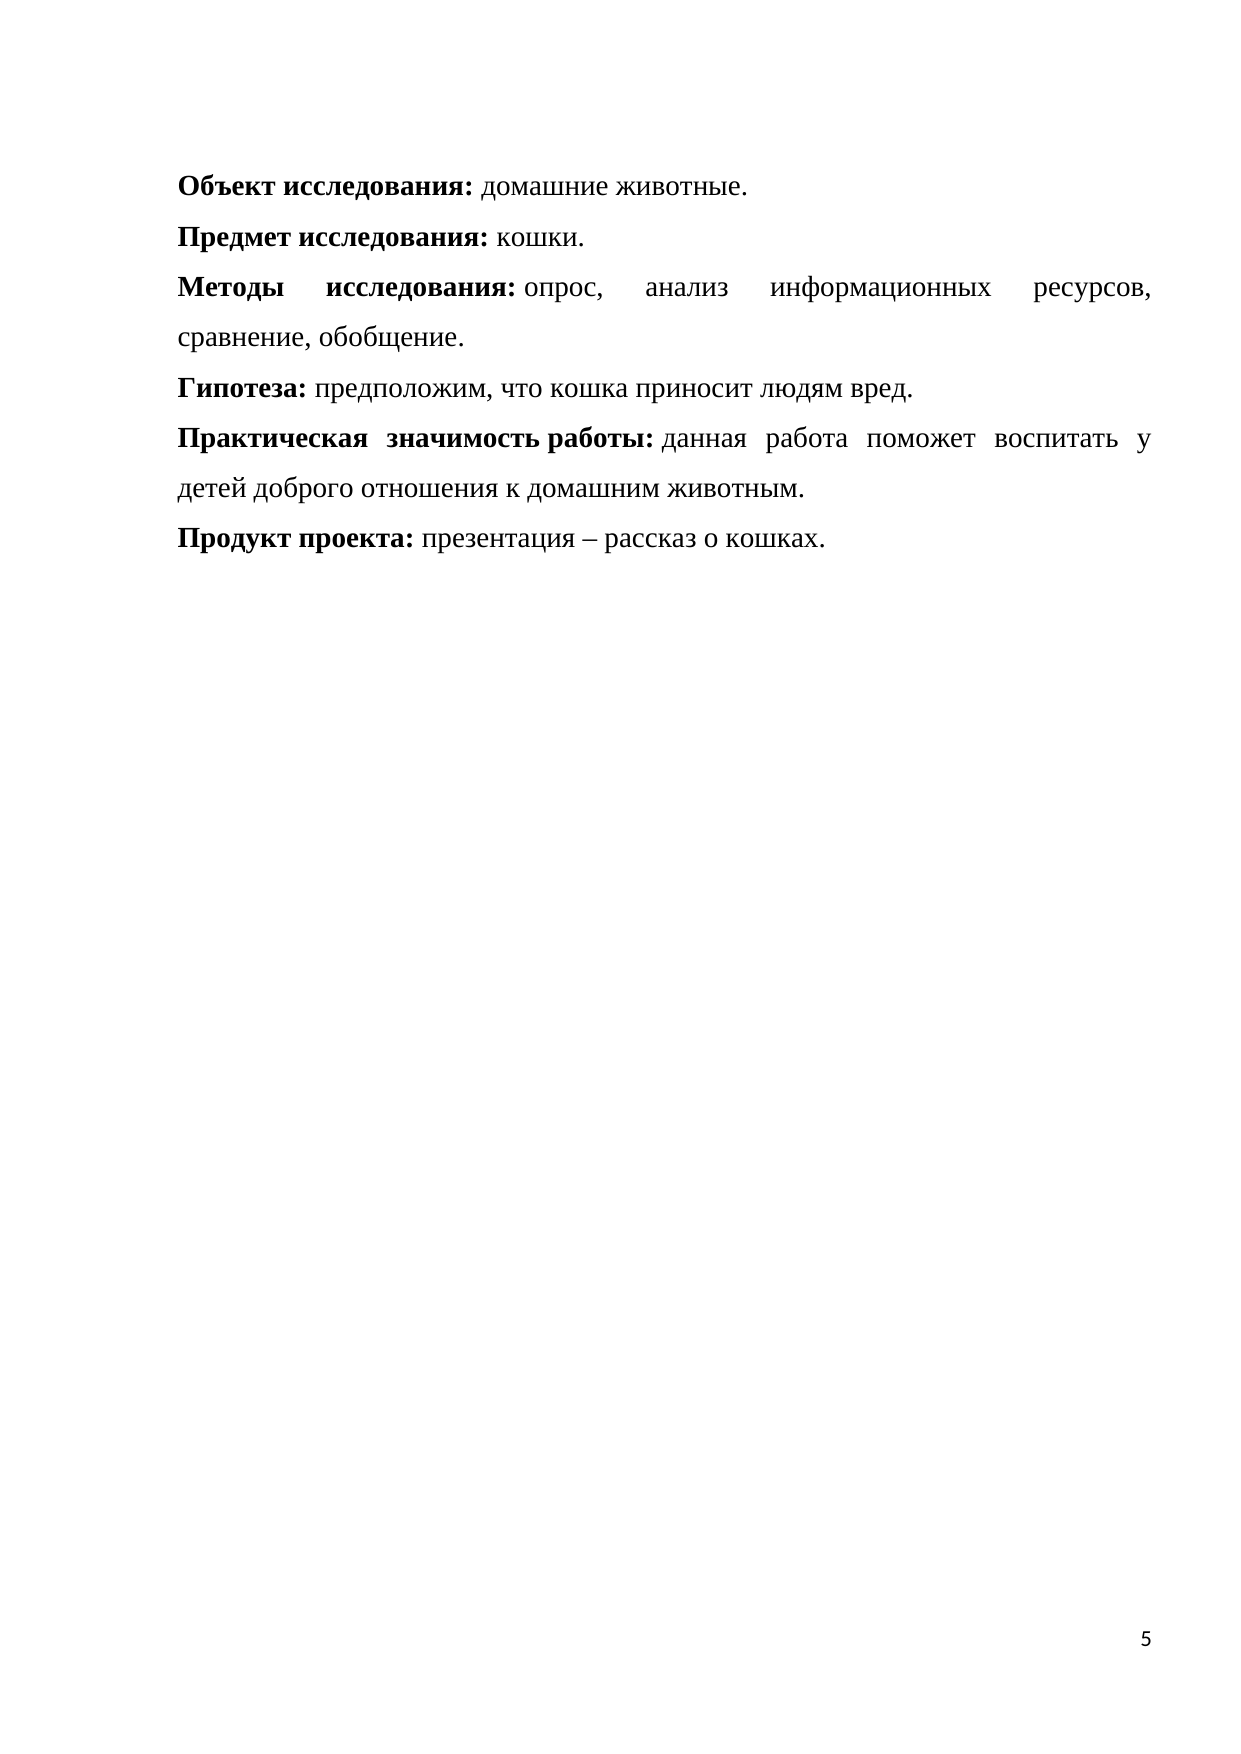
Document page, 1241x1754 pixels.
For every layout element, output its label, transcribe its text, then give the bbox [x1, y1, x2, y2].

text Предмет исследования: кошки. [177, 219, 1152, 252]
text Методы исследования: опрос, анализ информационных ресурсов, сравнение, обобщение. [177, 269, 1152, 353]
text Гипотеза: предположим, что кошка приносит людям вред. [177, 370, 1152, 403]
text Объект исследования: домашние животные. [177, 168, 1152, 202]
text Продукт проекта: презентация – рассказ о кошках. [177, 521, 1152, 554]
text Практическая значимость работы: данная работа поможет воспитать у детей доброго отношения к домашним животным. [177, 420, 1152, 504]
